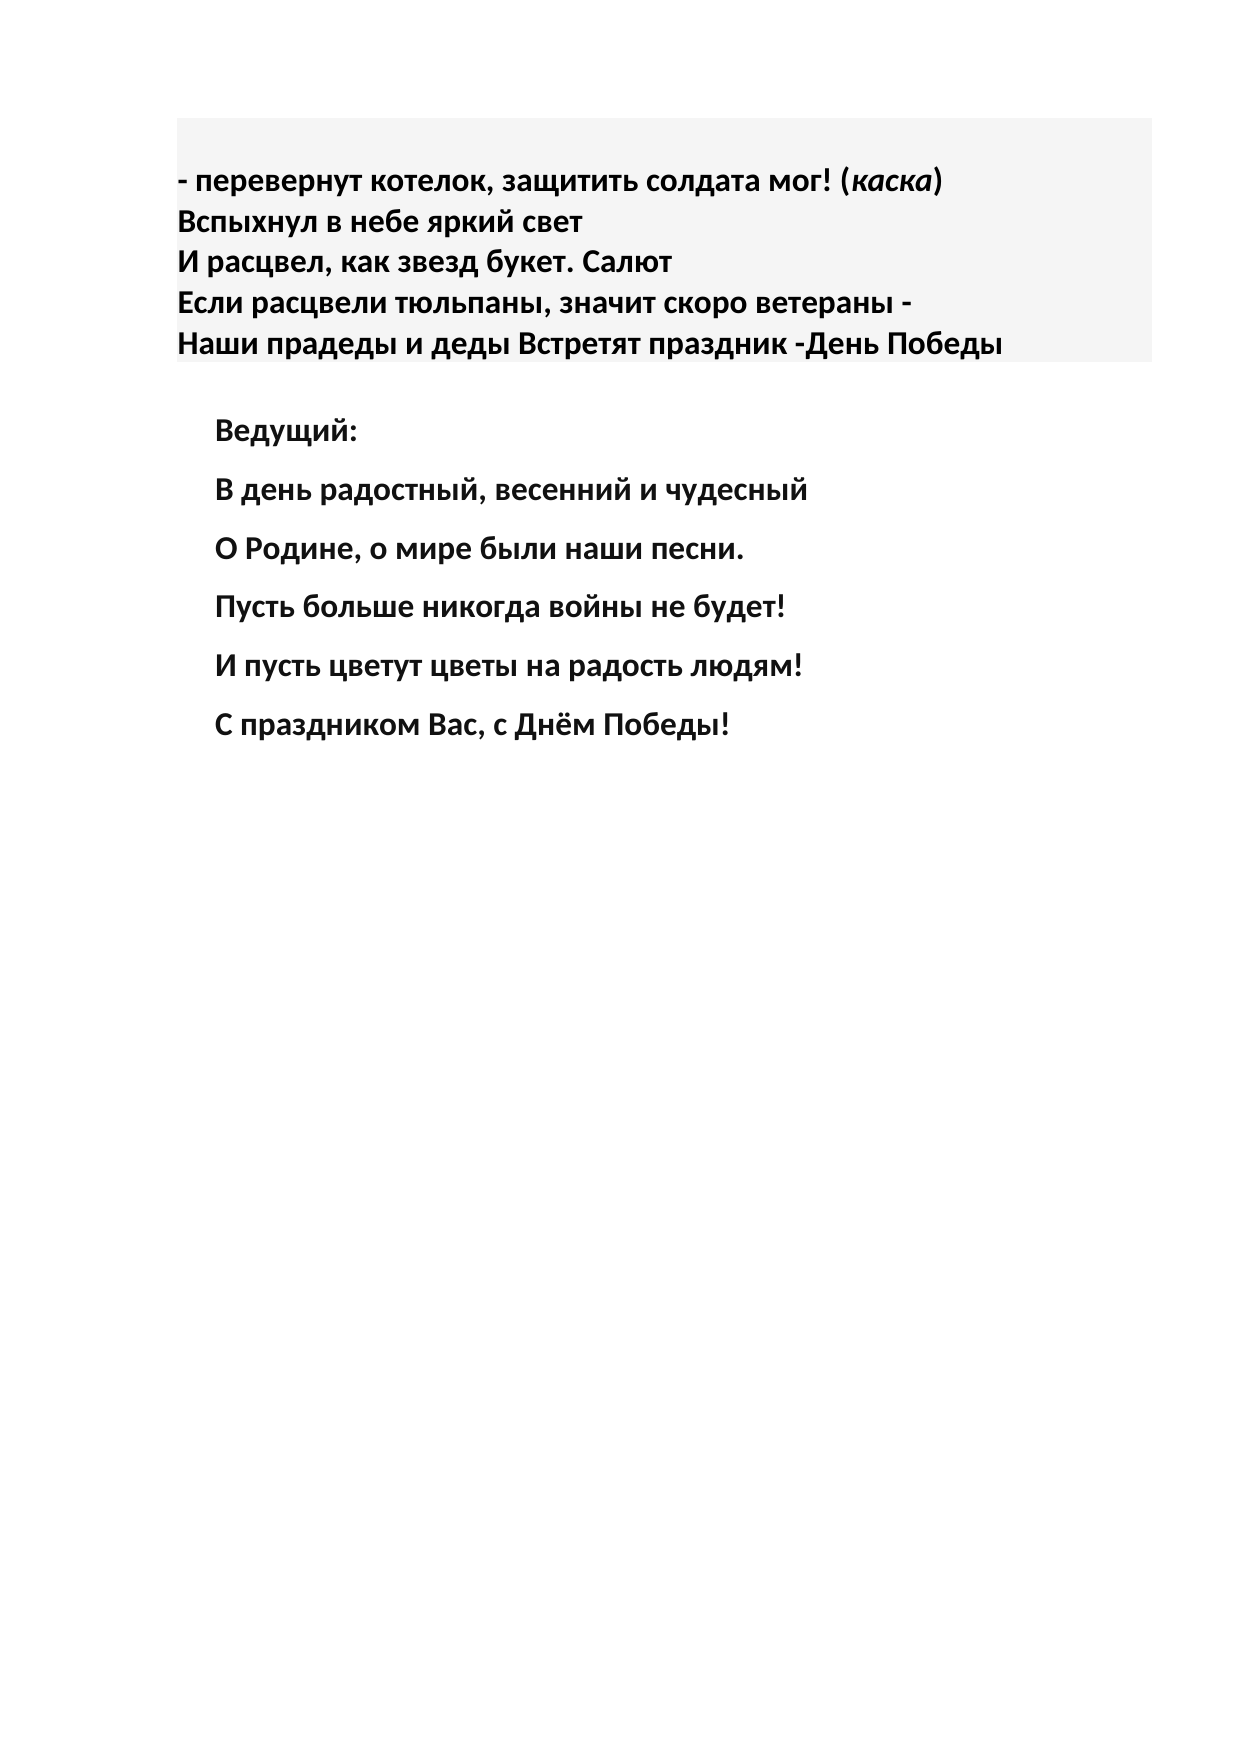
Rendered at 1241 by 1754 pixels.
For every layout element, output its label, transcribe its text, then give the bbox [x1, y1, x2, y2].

text В день радостный, весенний и чудесный [177, 468, 1152, 509]
text Ведущий: [177, 409, 1152, 450]
text Пусть больше никогда войны не будет! [177, 586, 1152, 626]
text Вспыхнул в небе яркий свет И расцвел, как звезд букет. Салют [177, 199, 1152, 281]
text Если расцвели тюльпаны, значит скоро ветераны - Наши прадеды и деды Встретят праздник -День Победы [177, 281, 1152, 362]
text - перевернут котелок, защитить солдата мог! (каска) [177, 159, 1152, 199]
text С праздником Вас, с Днём Победы! [177, 703, 1152, 744]
text О Родине, о мире были наши песни. [177, 527, 1152, 567]
text И пусть цветут цветы на радость людям! [177, 644, 1152, 685]
